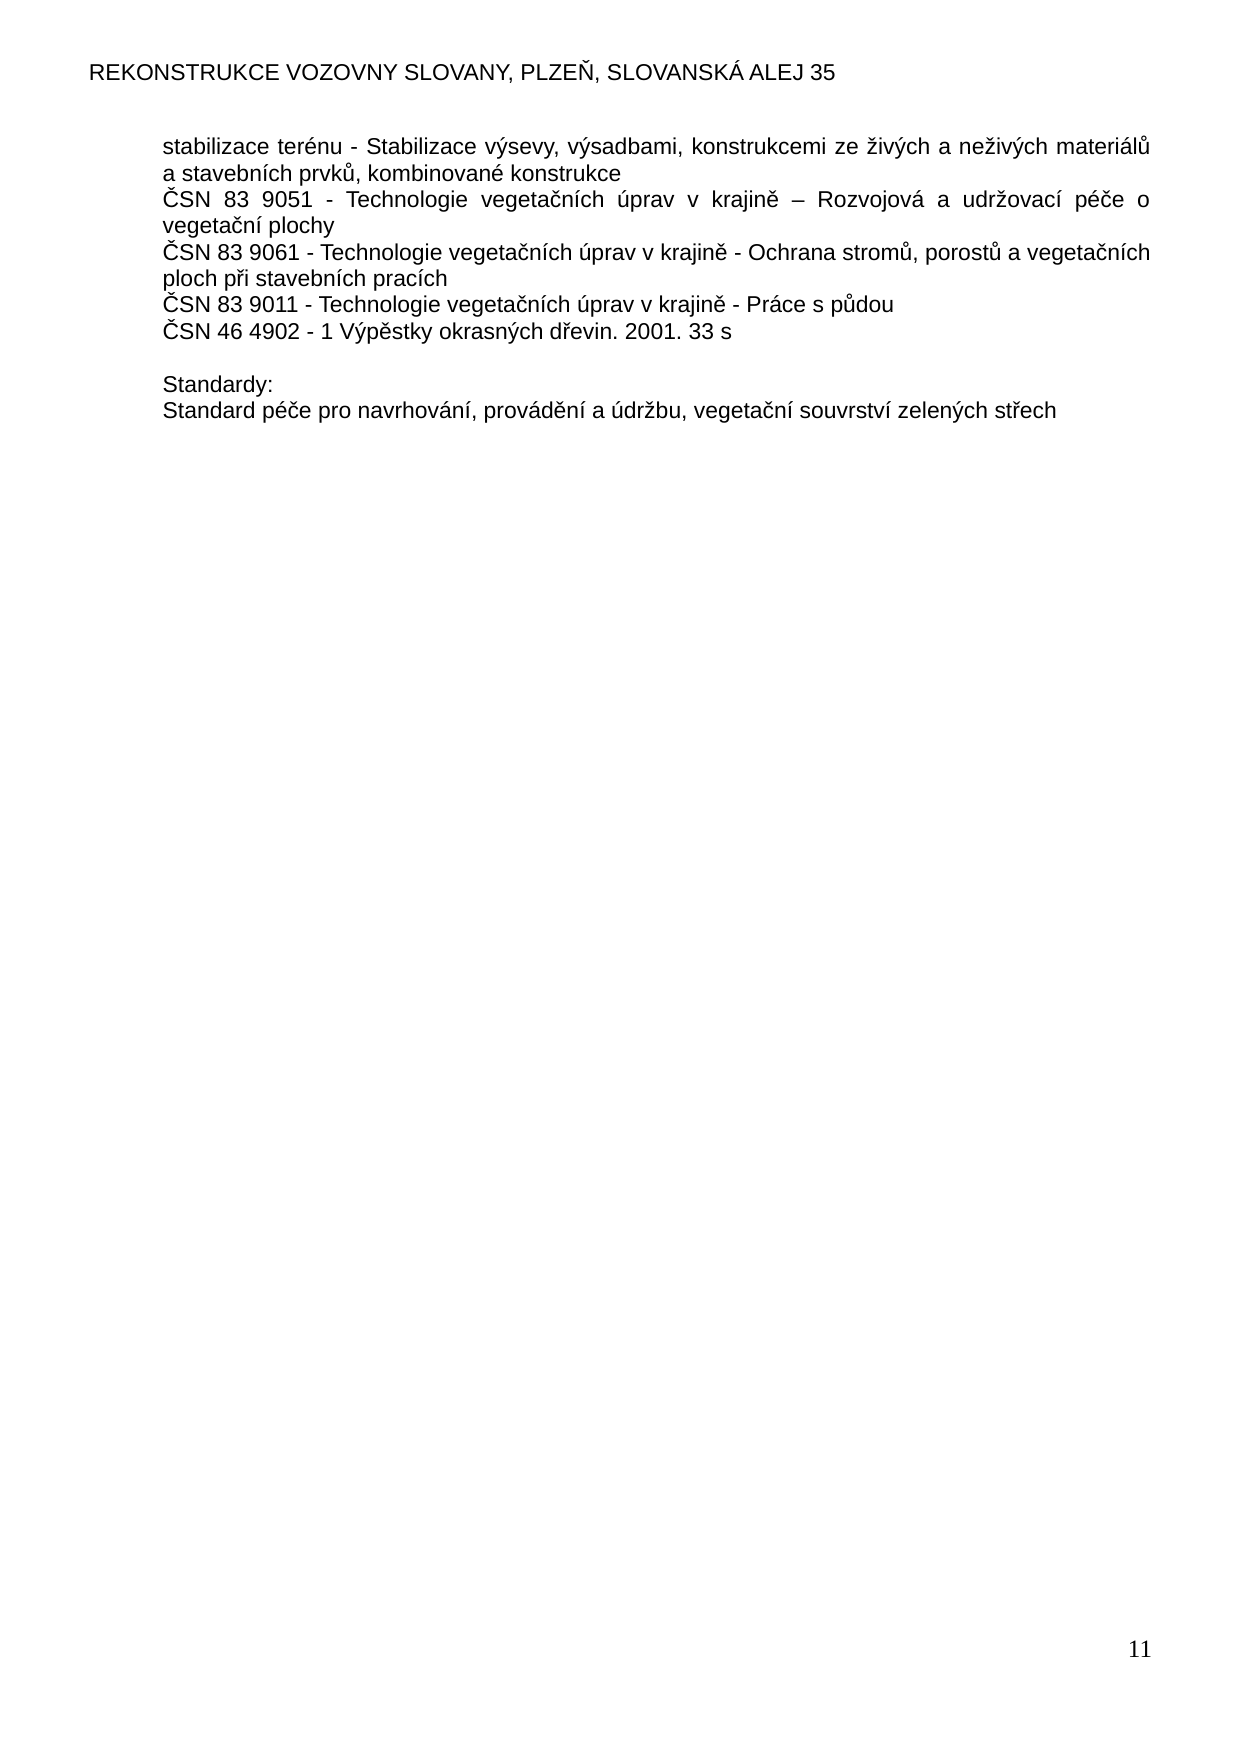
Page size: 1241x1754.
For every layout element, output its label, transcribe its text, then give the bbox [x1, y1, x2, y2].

text Standardy: [89, 371, 1152, 397]
text ČSN 83 9011 - Technologie vegetačních úprav v krajině - Práce s půdou [89, 291, 1152, 318]
text ČSN 83 9061 - Technologie vegetačních úprav v krajině - Ochrana stromů, porostů a vegetačních ploch při stavebních pracích [162, 239, 1152, 291]
text ČSN 83 9051 - Technologie vegetačních úprav v krajině – Rozvojová a udržovací péče o vegetační plochy [162, 186, 1152, 239]
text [162, 133, 1152, 186]
text Standard péče pro navrhování, provádění a údržbu, vegetační souvrství zelených střech [89, 397, 1152, 423]
text ČSN 46 4902 - 1 Výpěstky okrasných dřevin. 2001. 33 s [89, 318, 1152, 344]
